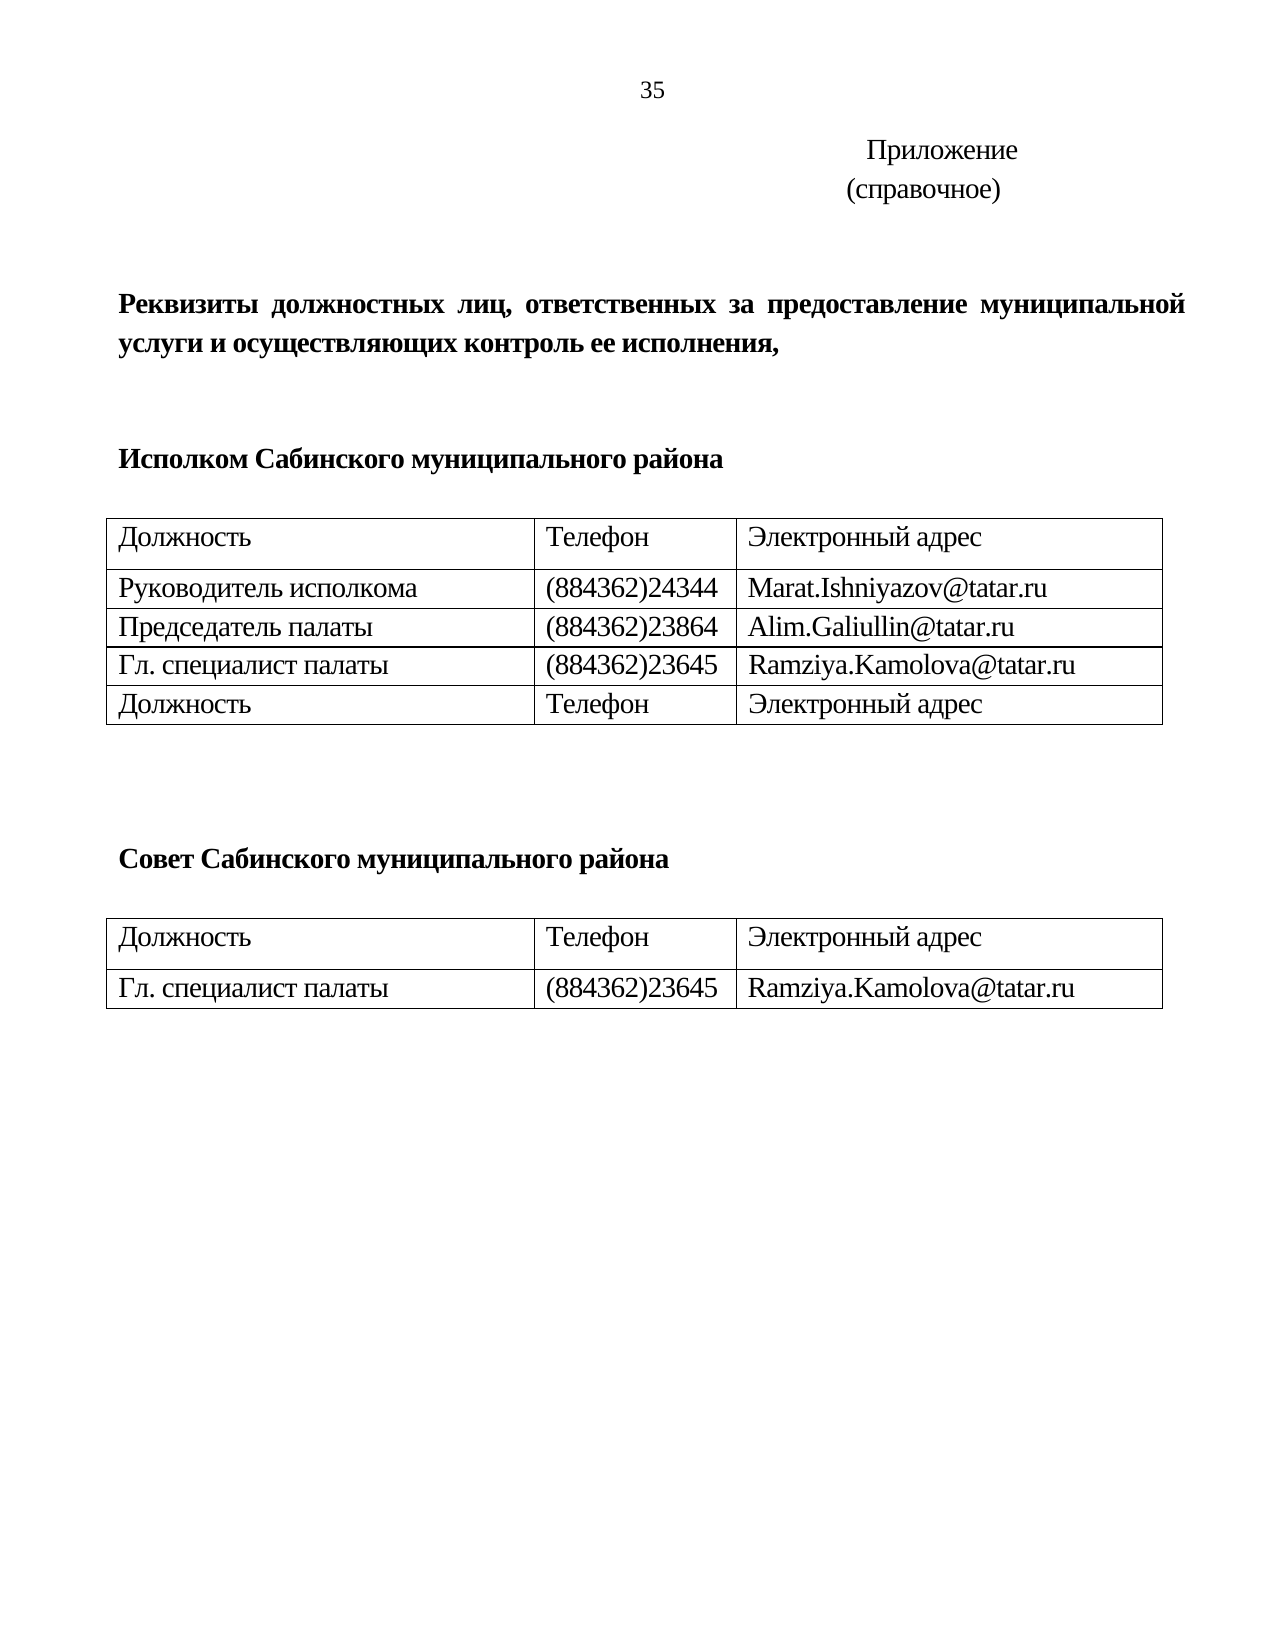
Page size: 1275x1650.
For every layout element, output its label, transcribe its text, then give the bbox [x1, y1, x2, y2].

table_cell Гл. специалист палаты [107, 970, 534, 1008]
table_cell Marat.Ishniyazov@tatar.ru [737, 570, 1162, 608]
table_cell Гл. специалист палаты [107, 648, 534, 685]
table_cell Телефон [535, 686, 736, 724]
table_cell Ramziya.Kamolova@tatar.ru [737, 970, 1162, 1008]
table_cell Председатель палаты [107, 609, 534, 646]
table_cell (884362)23645 [535, 970, 736, 1008]
table_header Телефон [535, 519, 736, 569]
text Исполком Сабинского муниципального района [118, 441, 1186, 474]
table_cell Должность [107, 686, 534, 724]
table_cell (884362)23645 [535, 648, 736, 685]
text (справочное) [118, 171, 1186, 204]
table_header Должность [107, 519, 534, 569]
table_cell Ramziya.Kamolova@tatar.ru [737, 648, 1162, 685]
text Приложение [118, 132, 1186, 166]
text Совет Сабинского муниципального района [118, 841, 1186, 874]
table_header Электронный адрес [737, 519, 1162, 569]
table_cell (884362)23864 [535, 609, 736, 646]
table_cell Руководитель исполкома [107, 570, 534, 608]
table_cell Alim.Galiullin@tatar.ru [737, 609, 1162, 646]
table_header Должность [107, 919, 534, 969]
table_cell Электронный адрес [737, 686, 1162, 724]
table_header Телефон [535, 919, 736, 969]
table_cell (884362)24344 [535, 570, 736, 608]
table_header Электронный адрес [737, 919, 1162, 969]
text Реквизиты должностных лиц, ответственных за предоставление муниципальной услуги и осуществляющих контроль ее исполнения, [118, 287, 1186, 359]
